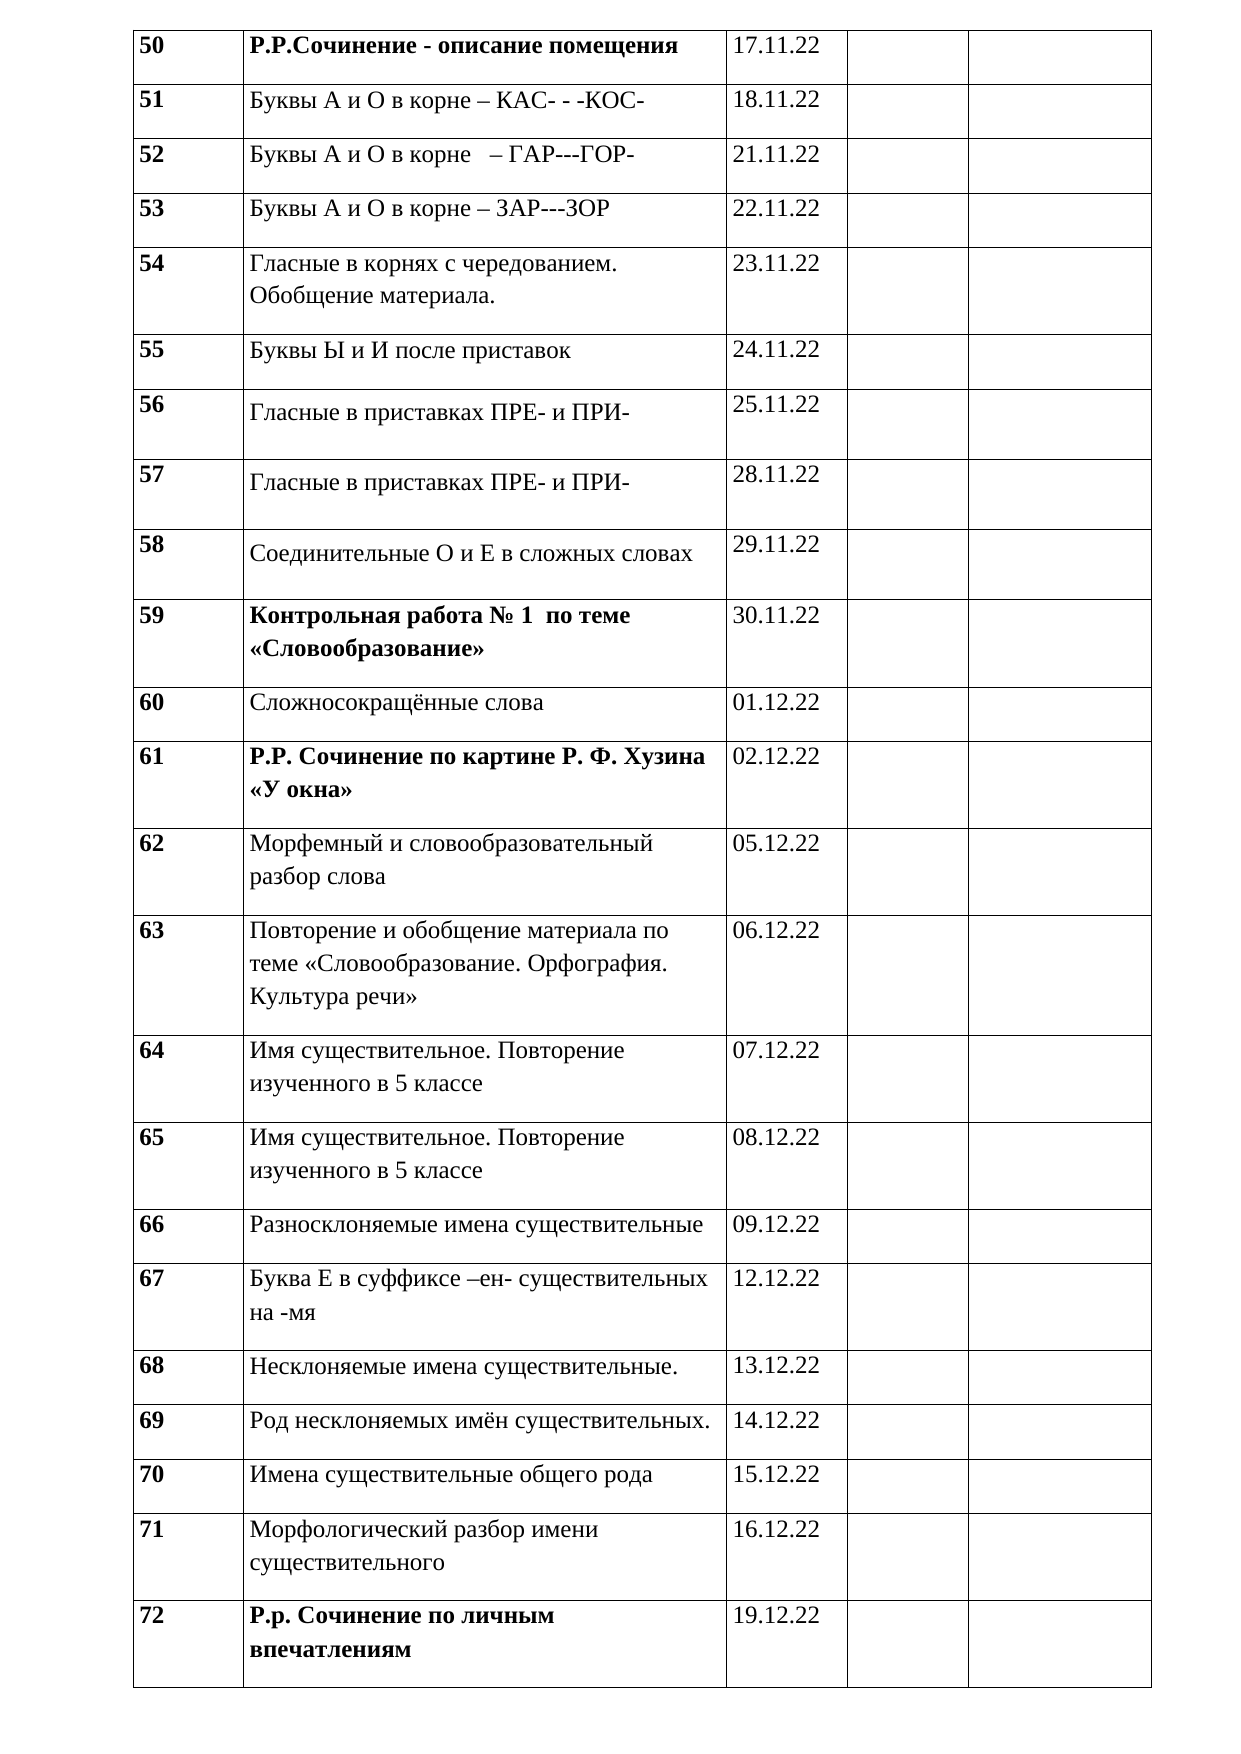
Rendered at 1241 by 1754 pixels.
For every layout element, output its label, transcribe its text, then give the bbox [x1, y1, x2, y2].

table_cell 15.12.22 [727, 1460, 847, 1513]
table_cell [848, 1460, 968, 1513]
table_cell [969, 85, 1151, 138]
table_cell 70 [134, 1460, 243, 1513]
table_cell [848, 139, 968, 193]
table_cell 14.12.22 [727, 1405, 847, 1459]
table_cell 67 [134, 1264, 243, 1350]
table_cell 52 [134, 139, 243, 193]
table_cell 60 [134, 688, 243, 741]
table_cell Буквы А и О в корне – ЗАР---ЗОР [244, 194, 726, 247]
table_cell [969, 139, 1151, 193]
table_cell Соединительные О и Е в сложных словах [244, 530, 726, 599]
table_cell [969, 600, 1151, 686]
table_cell 29.11.22 [727, 530, 847, 599]
table_cell [848, 390, 968, 459]
table_cell 12.12.22 [727, 1264, 847, 1350]
table_cell 06.12.22 [727, 916, 847, 1035]
table_cell 23.11.22 [727, 248, 847, 334]
table_cell [969, 1514, 1151, 1600]
table_cell [969, 688, 1151, 741]
table_cell [848, 85, 968, 138]
table_cell 69 [134, 1405, 243, 1459]
table_cell 02.12.22 [727, 742, 847, 828]
table_cell [848, 829, 968, 915]
table_cell 56 [134, 390, 243, 459]
table_cell Р.р. Сочинение по личным впечатлениям [244, 1601, 726, 1687]
table_cell [848, 1514, 968, 1600]
table_cell Род несклоняемых имён существительных. [244, 1405, 726, 1459]
table_cell [848, 31, 968, 84]
table_cell 09.12.22 [727, 1210, 847, 1263]
table_cell Разносклоняемые имена существительные [244, 1210, 726, 1263]
table_cell Имена существительные общего рода [244, 1460, 726, 1513]
table_cell Буквы А и О в корне – КАС- - -КОС- [244, 85, 726, 138]
table_cell [969, 1460, 1151, 1513]
table_cell [848, 194, 968, 247]
table_cell 08.12.22 [727, 1123, 847, 1209]
table_cell [848, 742, 968, 828]
table_cell Контрольная работа № 1 по теме «Словообразование» [244, 600, 726, 686]
table_cell [848, 530, 968, 599]
table_cell 59 [134, 600, 243, 686]
table_cell 28.11.22 [727, 460, 847, 529]
table_cell [969, 31, 1151, 84]
table_cell 13.12.22 [727, 1351, 847, 1404]
table_cell Имя существительное. Повторение изученного в 5 классе [244, 1123, 726, 1209]
table_cell Повторение и обобщение материала по теме «Словообразование. Орфография. Культура речи» [244, 916, 726, 1035]
table_cell 21.11.22 [727, 139, 847, 193]
table_cell 57 [134, 460, 243, 529]
table_cell [969, 916, 1151, 1035]
table_cell [969, 248, 1151, 334]
table_cell 25.11.22 [727, 390, 847, 459]
table_cell [969, 742, 1151, 828]
table_cell Гласные в приставках ПРЕ- и ПРИ- [244, 390, 726, 459]
table_cell [969, 829, 1151, 915]
table_cell [848, 688, 968, 741]
table_cell 22.11.22 [727, 194, 847, 247]
table_cell [969, 460, 1151, 529]
table_cell 19.12.22 [727, 1601, 847, 1687]
table_cell 05.12.22 [727, 829, 847, 915]
table_cell 51 [134, 85, 243, 138]
table_cell Морфологический разбор имени существительного [244, 1514, 726, 1600]
table_cell [848, 248, 968, 334]
table_cell [969, 1601, 1151, 1687]
table_cell Имя существительное. Повторение изученного в 5 классе [244, 1036, 726, 1122]
table_cell [969, 1351, 1151, 1404]
table_cell 18.11.22 [727, 85, 847, 138]
table_cell [848, 1351, 968, 1404]
table_cell [969, 1123, 1151, 1209]
table_cell [848, 1210, 968, 1263]
table_cell 16.12.22 [727, 1514, 847, 1600]
table_cell 55 [134, 335, 243, 388]
table_cell Гласные в приставках ПРЕ- и ПРИ- [244, 460, 726, 529]
table_cell Р.Р.Сочинение - описание помещения [244, 31, 726, 84]
table_cell [848, 1123, 968, 1209]
table_cell 07.12.22 [727, 1036, 847, 1122]
table_cell 30.11.22 [727, 600, 847, 686]
table_cell [969, 194, 1151, 247]
table_cell 53 [134, 194, 243, 247]
table_cell Гласные в корнях с чередованием. Обобщение материала. [244, 248, 726, 334]
table_cell [969, 530, 1151, 599]
table_cell 17.11.22 [727, 31, 847, 84]
table_cell Сложносокращённые слова [244, 688, 726, 741]
table_cell [848, 460, 968, 529]
table_cell 01.12.22 [727, 688, 847, 741]
table_cell [969, 335, 1151, 388]
table_cell [848, 1036, 968, 1122]
table_cell 50 [134, 31, 243, 84]
table_cell [848, 916, 968, 1035]
table_cell Буква Е в суффиксе –ен- существительных на -мя [244, 1264, 726, 1350]
table_cell Р.Р. Сочинение по картине Р. Ф. Хузина «У окна» [244, 742, 726, 828]
table_cell 24.11.22 [727, 335, 847, 388]
table_cell [969, 1405, 1151, 1459]
table_cell 72 [134, 1601, 243, 1687]
table_cell 61 [134, 742, 243, 828]
table_cell Несклоняемые имена существительные. [244, 1351, 726, 1404]
table_cell 58 [134, 530, 243, 599]
table_cell 66 [134, 1210, 243, 1263]
table_cell 64 [134, 1036, 243, 1122]
table_cell [848, 1405, 968, 1459]
table_cell [969, 390, 1151, 459]
table_cell [848, 1264, 968, 1350]
table_cell [969, 1036, 1151, 1122]
table_cell Буквы А и О в корне – ГАР---ГОР- [244, 139, 726, 193]
table_cell 63 [134, 916, 243, 1035]
table_cell [848, 600, 968, 686]
table_cell Буквы Ы и И после приставок [244, 335, 726, 388]
table_cell 54 [134, 248, 243, 334]
table_cell [969, 1210, 1151, 1263]
table_cell [969, 1264, 1151, 1350]
table_cell Морфемный и словообразовательный разбор слова [244, 829, 726, 915]
table_cell 62 [134, 829, 243, 915]
table_cell [848, 335, 968, 388]
table_cell 68 [134, 1351, 243, 1404]
table_cell 65 [134, 1123, 243, 1209]
table_cell 71 [134, 1514, 243, 1600]
table_cell [848, 1601, 968, 1687]
